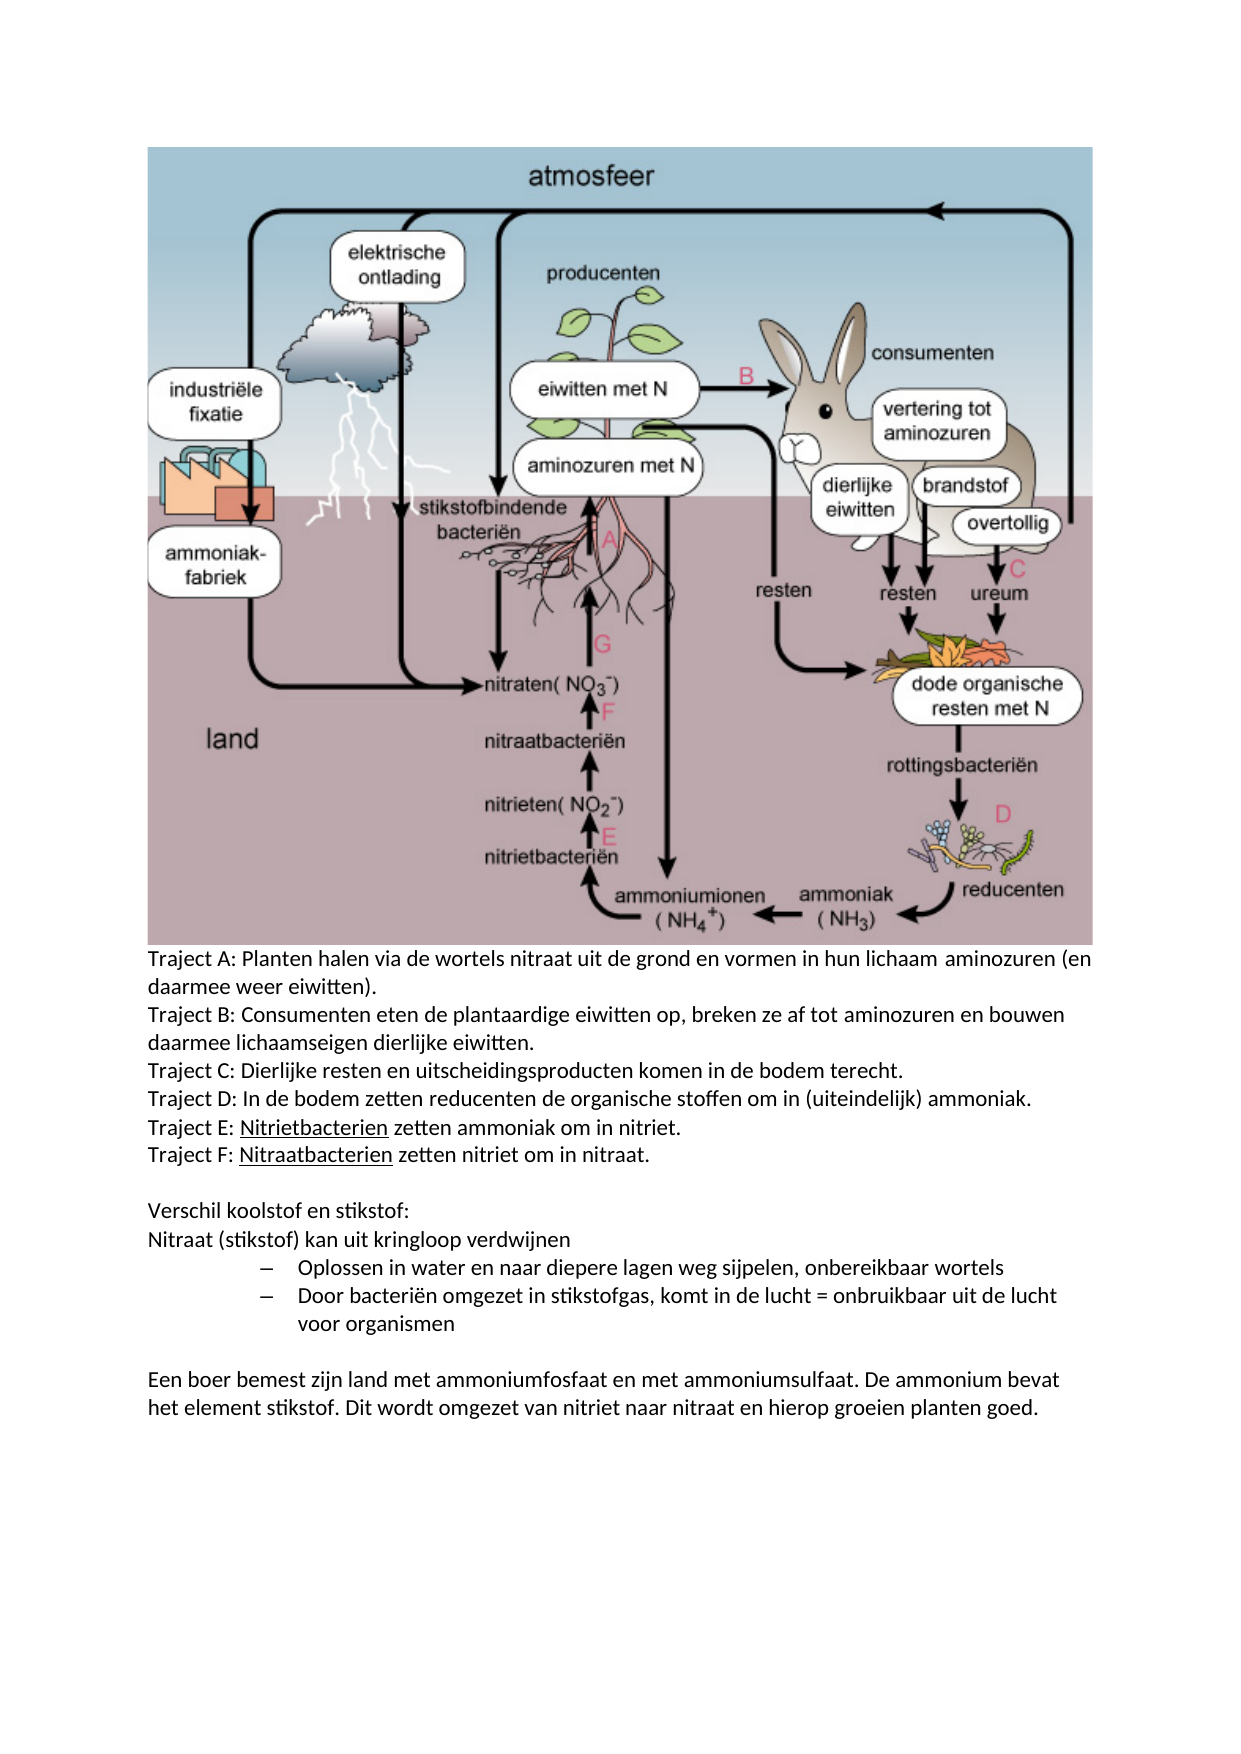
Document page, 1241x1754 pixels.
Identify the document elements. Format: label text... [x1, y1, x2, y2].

text Traject A: Planten halen via de wortels nitraat uit de grond en vormen in hun lichaam aminozuren (en daarmee weer eiwitten). Traject B: Consumenten eten de plantaardige eiwitten op, breken ze af tot aminozuren en bouwen daarmee lichaamseigen dierlijke eiwitten. Traject C: Dierlijke resten en uitscheidingsproducten komen in de bodem terecht. Traject D: In de bodem zetten reducenten de organische stoffen om in (uiteindelijk) ammoniak. Traject E: Nitrietbacterien zetten ammoniak om in nitriet. Traject F: Nitraatbacterien zetten nitriet om in nitraat. [148, 945, 1093, 1169]
picture [147, 147, 1093, 945]
text Nitraat (stikstof) kan uit kringloop verdwijnen [148, 1225, 1093, 1253]
text Verschil koolstof en stikstof: [148, 1197, 1093, 1225]
list Door bacteriën omgezet in stikstofgas, komt in de lucht = onbruikbaar uit de lucht voor organismen [260, 1281, 1093, 1337]
list Oplossen in water en naar diepere lagen weg sijpelen, onbereikbaar wortels [260, 1253, 1093, 1281]
text Een boer bemest zijn land met ammoniumfosfaat en met ammoniumsulfaat. De ammonium bevat het element stikstof. Dit wordt omgezet van nitriet naar nitraat en hierop groeien planten goed. [148, 1365, 1093, 1421]
